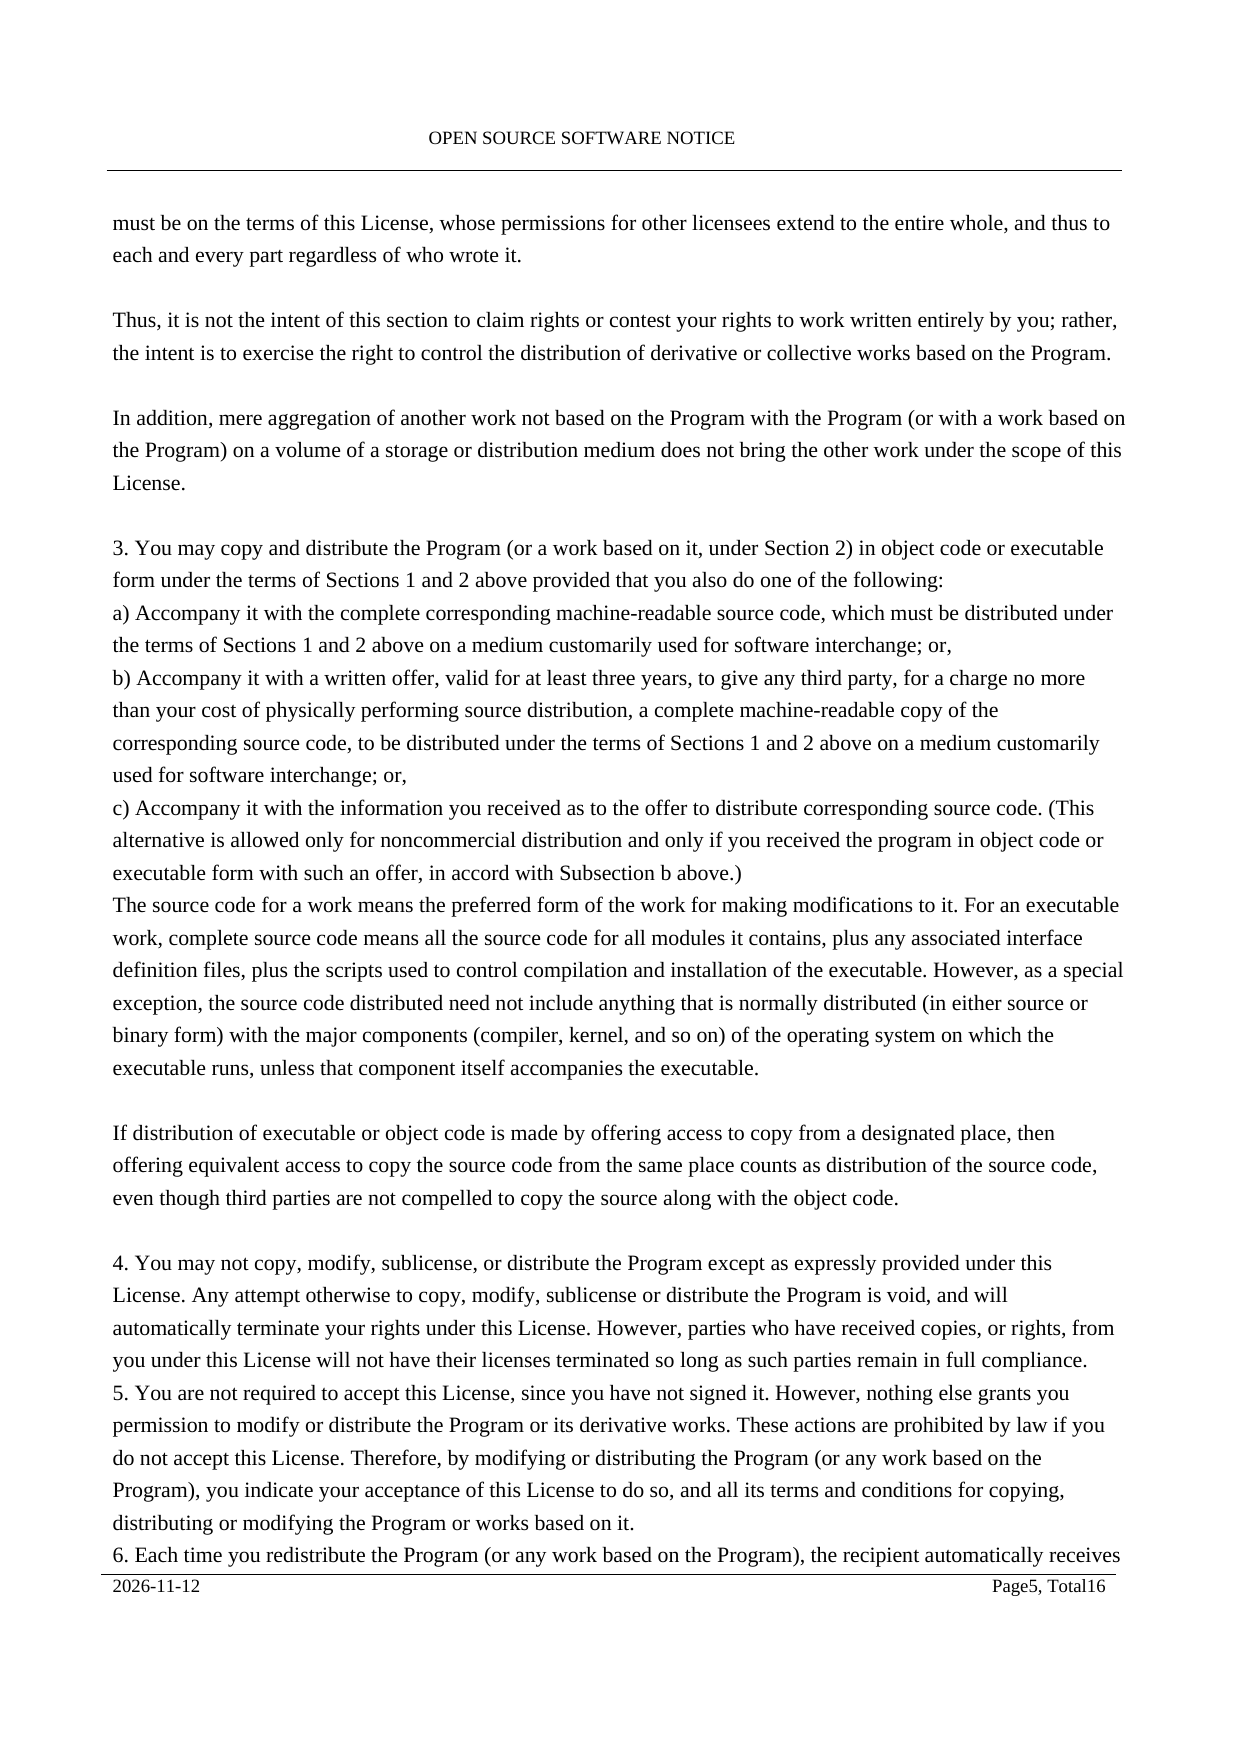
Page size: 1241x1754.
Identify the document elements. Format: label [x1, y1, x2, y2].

text [112, 206, 1128, 1571]
